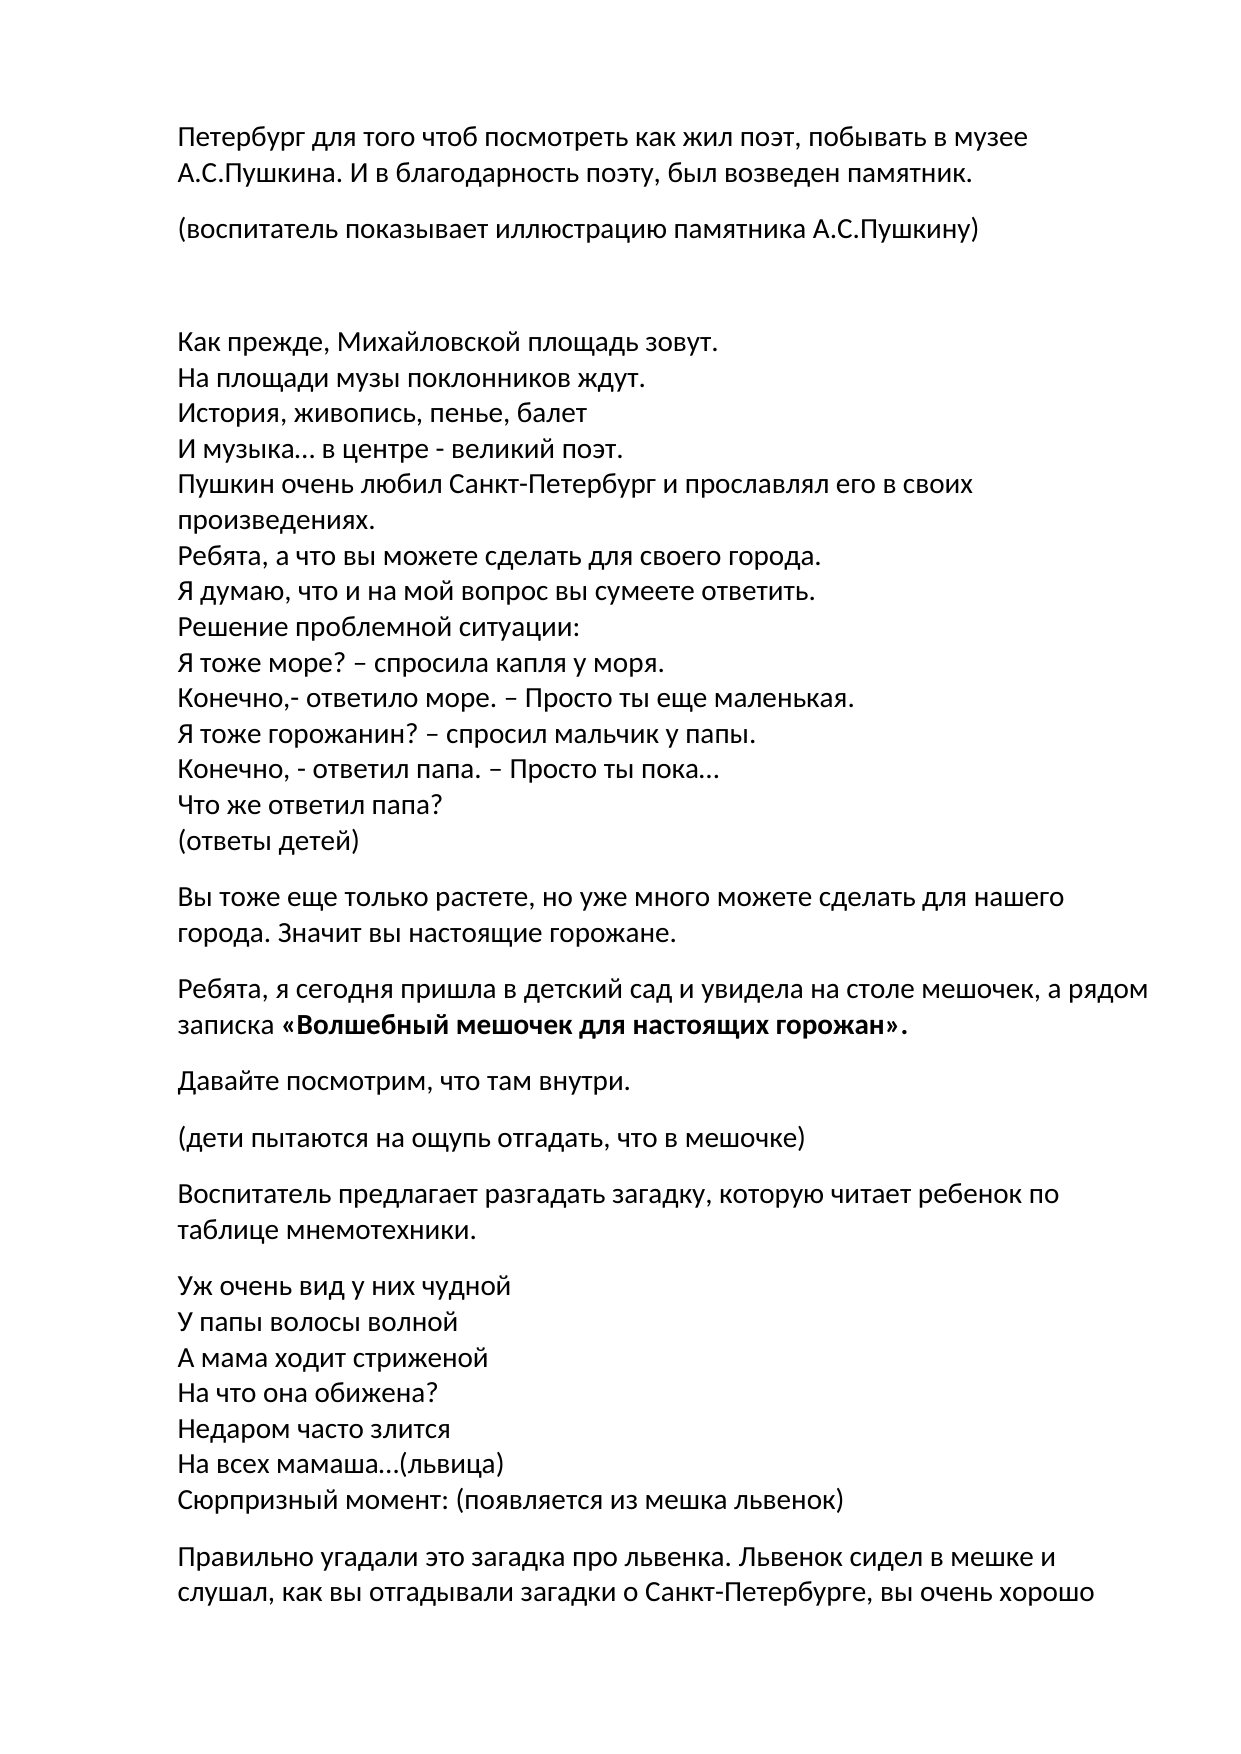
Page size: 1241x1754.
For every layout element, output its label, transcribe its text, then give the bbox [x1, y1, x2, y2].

text У папы волосы волной [177, 1303, 1152, 1339]
text Уж очень вид у них чудной [177, 1267, 1152, 1303]
text История, живопись, пенье, балет [177, 394, 1152, 430]
text Сюрпризный момент: (появляется из мешка львенок) [177, 1481, 1152, 1517]
text Я тоже горожанин? – спросил мальчик у папы. [177, 715, 1152, 751]
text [177, 118, 1152, 189]
text Давайте посмотрим, что там внутри. [177, 1062, 1152, 1098]
text Вы тоже еще только растете, но уже много можете сделать для нашего города. Значит вы настоящие горожане. [177, 878, 1152, 949]
text (воспитатель показывает иллюстрацию памятника А.С.Пушкину) [177, 210, 1152, 246]
text Я тоже море? – спросила капля у моря. [177, 644, 1152, 679]
text На площади музы поклонников ждут. [177, 359, 1152, 394]
text На всех мамаша…(львица) [177, 1446, 1152, 1481]
text Что же ответил папа? [177, 786, 1152, 822]
text Ребята, я сегодня пришла в детский сад и увидела на столе мешочек, а рядом записка «Волшебный мешочек для настоящих горожан». [177, 970, 1152, 1042]
text Пушкин очень любил Санкт-Петербург и прославлял его в своих произведениях. [177, 466, 1152, 537]
text Конечно,- ответило море. – Просто ты еще маленькая. [177, 679, 1152, 715]
text Решение проблемной ситуации: [177, 608, 1152, 644]
text А мама ходит стриженой [177, 1339, 1152, 1374]
text Воспитатель предлагает разгадать загадку, которую читает ребенок по таблице мнемотехники. [177, 1175, 1152, 1247]
text (ответы детей) [177, 822, 1152, 857]
text Ребята, а что вы можете сделать для своего города. [177, 537, 1152, 572]
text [177, 1538, 1152, 1609]
text Я думаю, что и на мой вопрос вы сумеете ответить. [177, 572, 1152, 608]
text (дети пытаются на ощупь отгадать, что в мешочке) [177, 1119, 1152, 1154]
text На что она обижена? [177, 1374, 1152, 1410]
text Недаром часто злится [177, 1410, 1152, 1446]
text Конечно, - ответил папа. – Просто ты пока… [177, 751, 1152, 786]
text Как прежде, Михайловской площадь зовут. [177, 323, 1152, 359]
text И музыка… в центре - великий поэт. [177, 430, 1152, 466]
